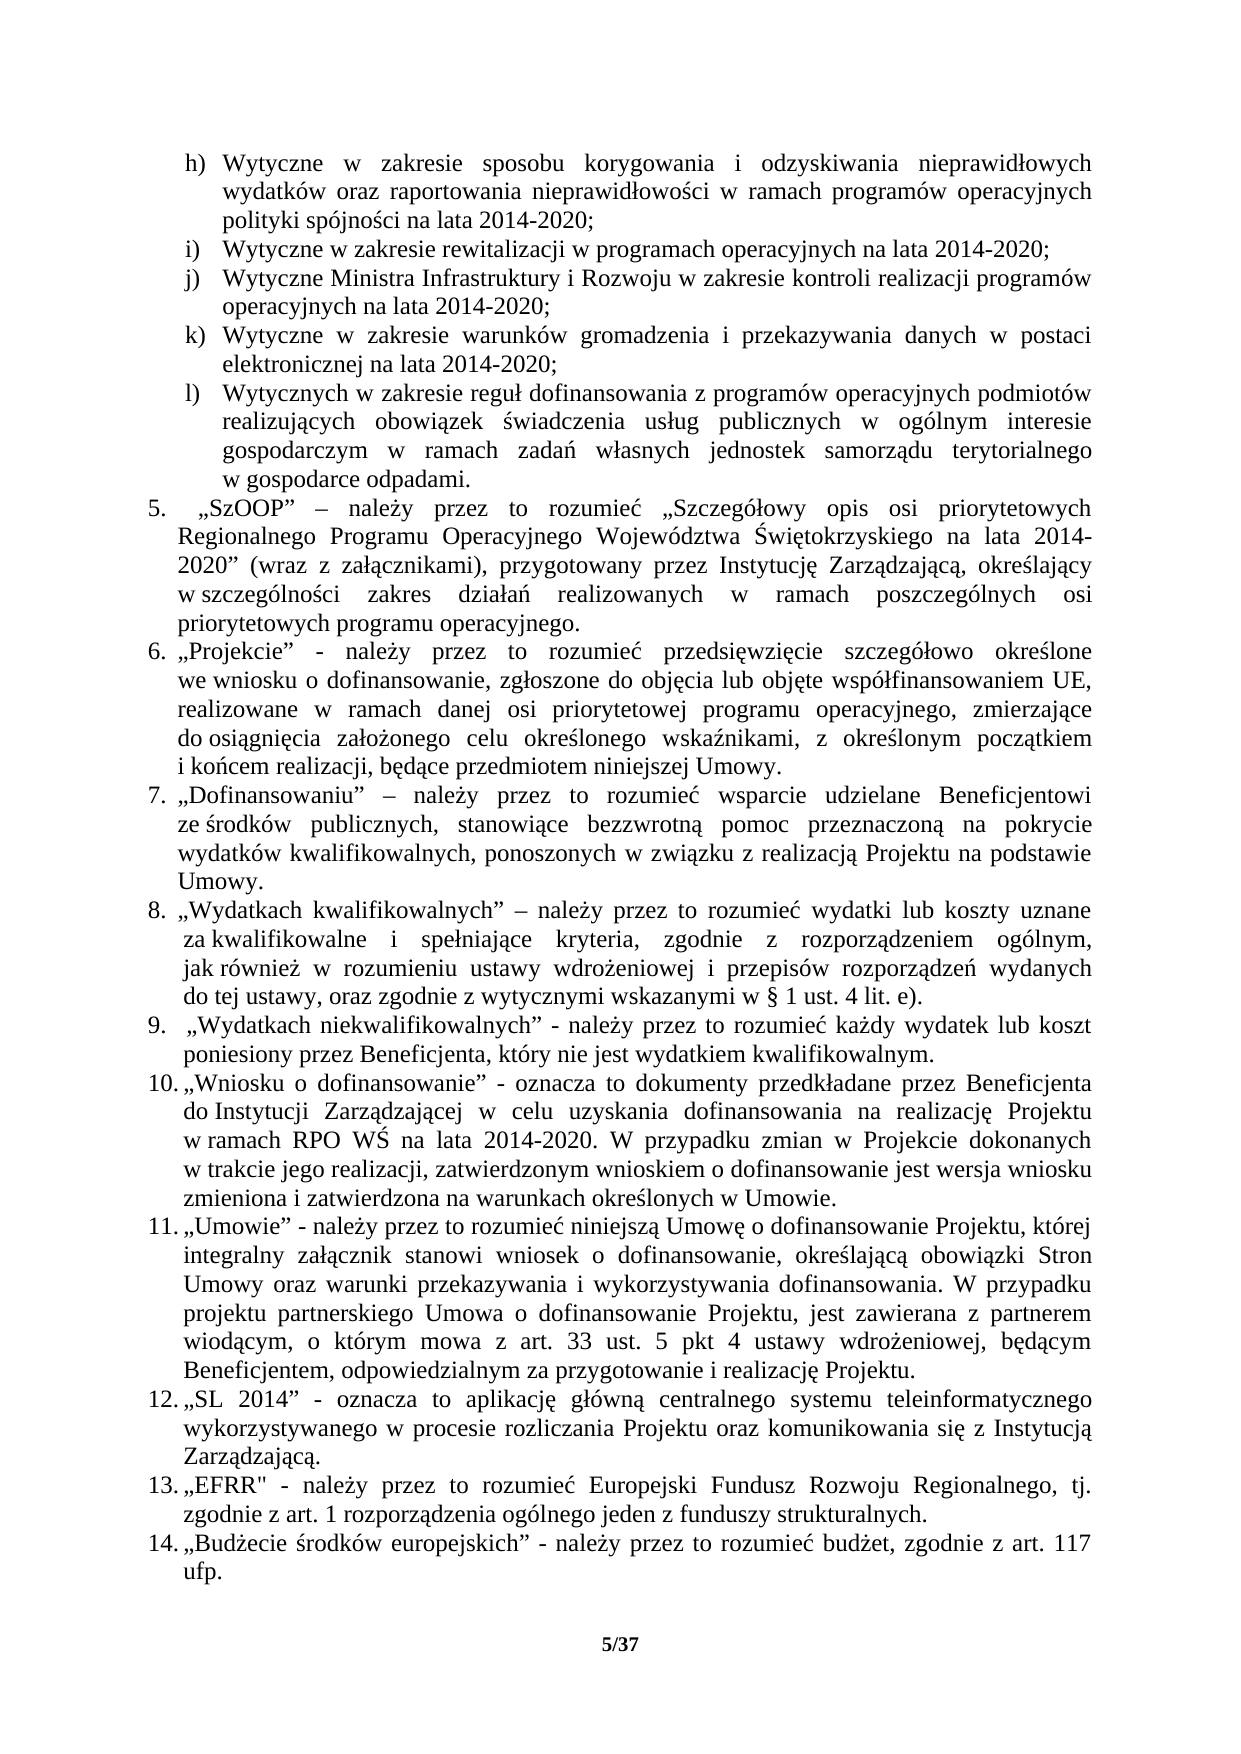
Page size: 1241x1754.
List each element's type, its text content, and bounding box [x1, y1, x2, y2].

list „Wydatkach niekwalifikowalnych” - należy przez to rozumieć każdy wydatek lub koszt poniesiony przez Beneficjenta, który nie jest wydatkiem kwalifikowalnym. [148, 1010, 1093, 1068]
list Wytyczne w zakresie sposobu korygowania i odzyskiwania nieprawidłowych wydatków oraz raportowania nieprawidłowości w ramach programów operacyjnych polityki spójności na lata 2014-2020; [185, 148, 1093, 234]
list „Wydatkach kwalifikowalnych” – należy przez to rozumieć wydatki lub koszty uznane za kwalifikowalne i spełniające kryteria, zgodnie z rozporządzeniem ogólnym, jak również w rozumieniu ustawy wdrożeniowej i przepisów rozporządzeń wydanych do tej ustawy, oraz zgodnie z wytycznymi wskazanymi w § 1 ust. 4 lit. e). [148, 895, 1093, 1010]
list „Projekcie” - należy przez to rozumieć przedsięwzięcie szczegółowo określone we wniosku o dofinansowanie, zgłoszone do objęcia lub objęte współfinansowaniem UE, realizowane w ramach danej osi priorytetowej programu operacyjnego, zmierzające do osiągnięcia założonego celu określonego wskaźnikami, z określonym początkiem i końcem realizacji, będące przedmiotem niniejszej Umowy. [148, 636, 1093, 780]
list Wytycznych w zakresie reguł dofinansowania z programów operacyjnych podmiotów realizujących obowiązek świadczenia usług publicznych w ogólnym interesie gospodarczym w ramach zadań własnych jednostek samorządu terytorialnego w gospodarce odpadami. [185, 378, 1093, 493]
list „Umowie” - należy przez to rozumieć niniejszą Umowę o dofinansowanie Projektu, której integralny załącznik stanowi wniosek o dofinansowanie, określającą obowiązki Stron Umowy oraz warunki przekazywania i wykorzystywania dofinansowania. W przypadku projektu partnerskiego Umowa o dofinansowanie Projektu, jest zawierana z partnerem wiodącym, o którym mowa z art. 33 ust. 5 pkt 4 ustawy wdrożeniowej, będącym Beneficjentem, odpowiedzialnym za przygotowanie i realizację Projektu. [148, 1211, 1093, 1384]
list „Wniosku o dofinansowanie” - oznacza to dokumenty przedkładane przez Beneficjenta do Instytucji Zarządzającej w celu uzyskania dofinansowania na realizację Projektu w ramach RPO WŚ na lata 2014-2020. W przypadku zmian w Projekcie dokonanych w trakcie jego realizacji, zatwierdzonym wnioskiem o dofinansowanie jest wersja wniosku zmieniona i zatwierdzona na warunkach określonych w Umowie. [148, 1068, 1093, 1211]
list „SzOOP” – należy przez to rozumieć „Szczegółowy opis osi priorytetowych Regionalnego Programu Operacyjnego Województwa Świętokrzyskiego na lata 2014-2020” (wraz z załącznikami), przygotowany przez Instytucję Zarządzającą, określający w szczególności zakres działań realizowanych w ramach poszczególnych osi priorytetowych programu operacyjnego. [148, 493, 1093, 636]
list Wytyczne w zakresie rewitalizacji w programach operacyjnych na lata 2014-2020; [185, 234, 1093, 263]
list „Budżecie środków europejskich” - należy przez to rozumieć budżet, zgodnie z art. 117 ufp. [148, 1528, 1093, 1585]
list „Dofinansowaniu” – należy przez to rozumieć wsparcie udzielane Beneficjentowi ze środków publicznych, stanowiące bezzwrotną pomoc przeznaczoną na pokrycie wydatków kwalifikowalnych, ponoszonych w związku z realizacją Projektu na podstawie Umowy. [148, 780, 1093, 895]
list „SL 2014” - oznacza to aplikację główną centralnego systemu teleinformatycznego wykorzystywanego w procesie rozliczania Projektu oraz komunikowania się z Instytucją Zarządzającą. [148, 1384, 1093, 1470]
list Wytyczne w zakresie warunków gromadzenia i przekazywania danych w postaci elektronicznej na lata 2014-2020; [185, 320, 1093, 378]
list Wytyczne Ministra Infrastruktury i Rozwoju w zakresie kontroli realizacji programów operacyjnych na lata 2014-2020; [185, 263, 1093, 320]
list „EFRR" - należy przez to rozumieć Europejski Fundusz Rozwoju Regionalnego, tj. zgodnie z art. 1 rozporządzenia ogólnego jeden z funduszy strukturalnych. [148, 1470, 1093, 1528]
